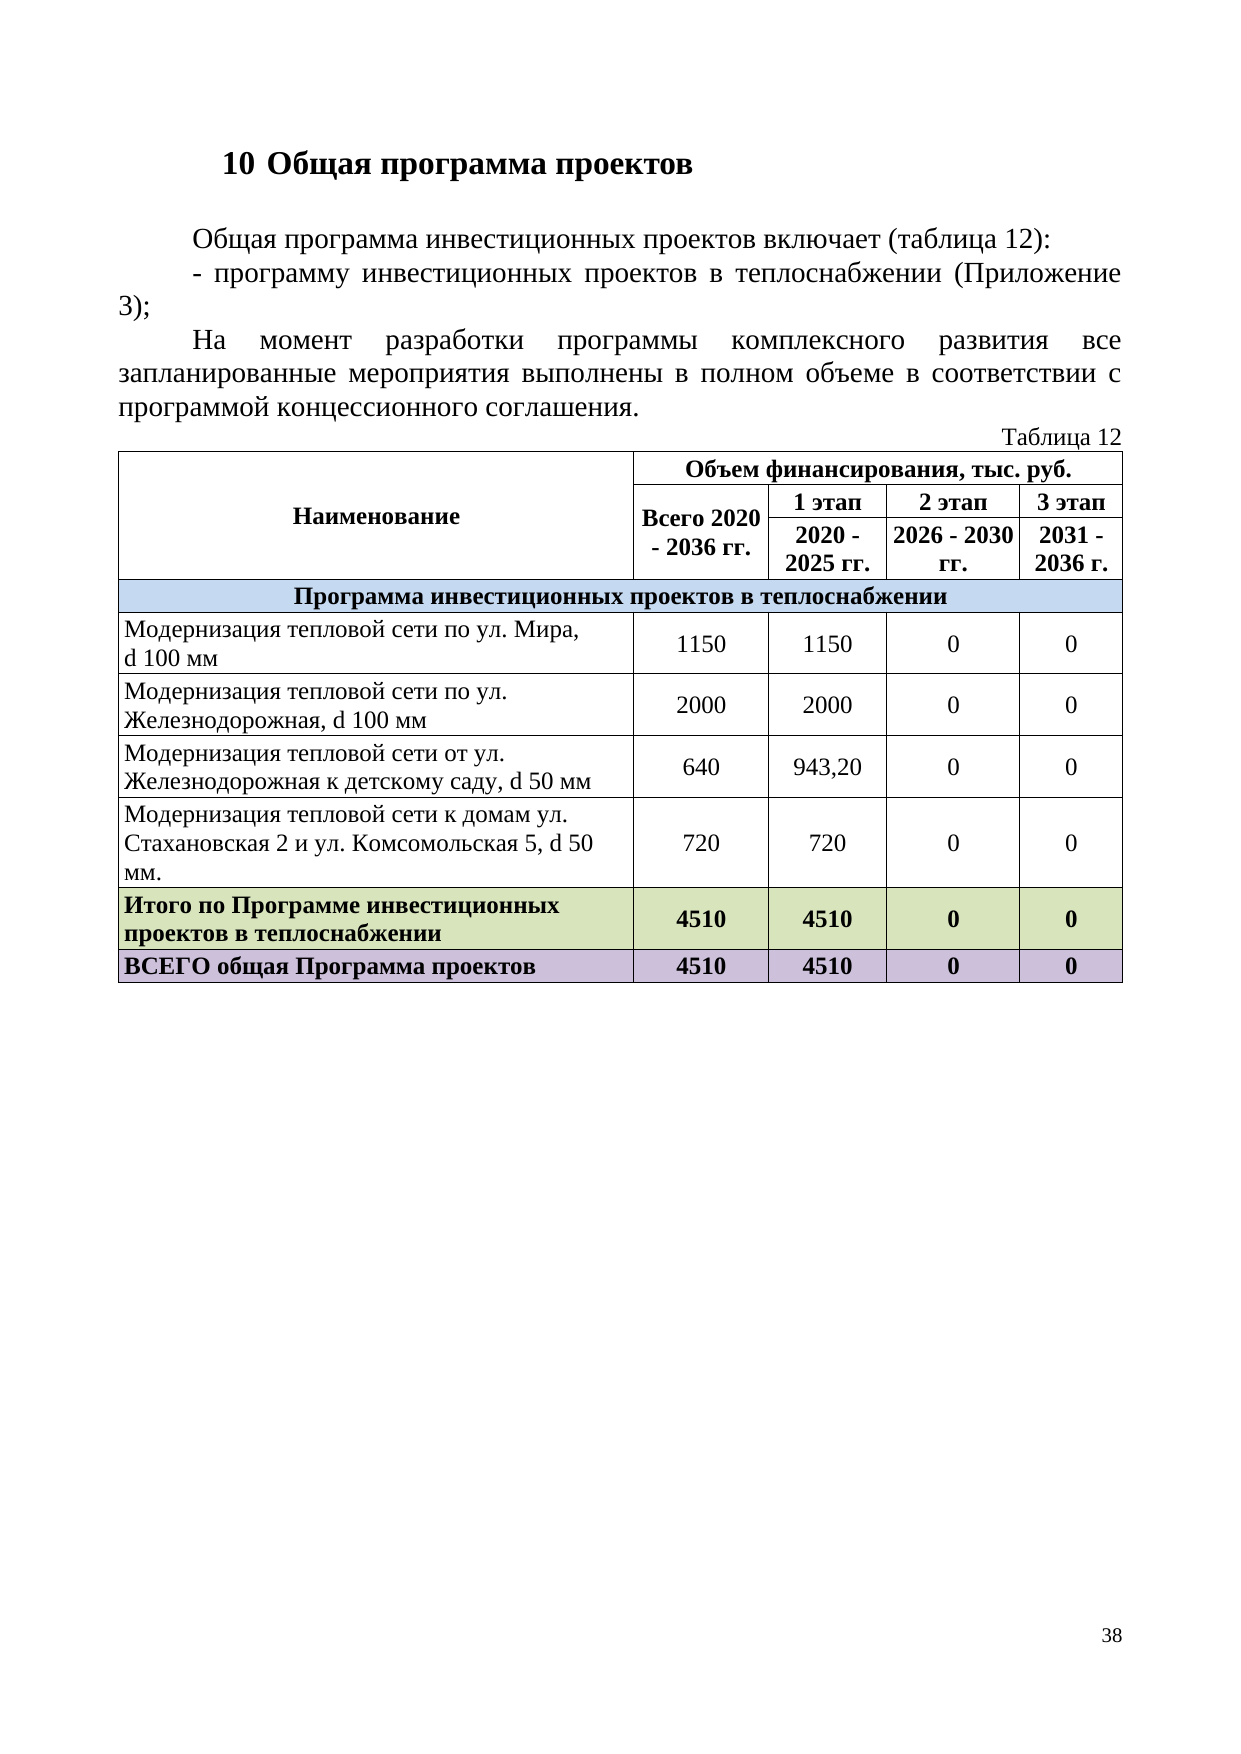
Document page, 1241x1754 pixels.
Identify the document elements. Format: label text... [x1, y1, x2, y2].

table_cell Модернизация тепловой сети по ул. Мира, d 100 мм [119, 613, 633, 673]
table_cell 2000 [769, 674, 886, 735]
table_cell 2020 - 2025 гг. [769, 518, 886, 579]
list Общая программа инвестиционных проектов включает (таблица 12): [118, 221, 1122, 255]
table_cell 0 [887, 950, 1019, 982]
table_cell 0 [1020, 950, 1122, 982]
table_cell 0 [1020, 736, 1122, 797]
table_cell Модернизация тепловой сети к домам ул. Стахановская 2 и ул. Комсомольская 5, d 50 мм. [119, 798, 633, 887]
list - программу инвестиционных проектов в теплоснабжении (Приложение 3); [118, 255, 1122, 322]
table_cell Программа инвестиционных проектов в теплоснабжении [119, 580, 1122, 612]
table_cell 2026 - 2030 гг. [887, 518, 1019, 579]
table_cell 720 [634, 798, 768, 887]
table_cell ВСЕГО общая Программа проектов [119, 950, 633, 982]
table_cell 0 [887, 888, 1019, 949]
table_cell 1150 [769, 613, 886, 673]
table_cell 4510 [769, 888, 886, 949]
list Таблица 12 [118, 422, 1122, 451]
table_cell 640 [634, 736, 768, 797]
table_cell Модернизация тепловой сети от ул. Железнодорожная к детскому саду, d 50 мм [119, 736, 633, 797]
table_cell Итого по Программе инвестиционных проектов в теплоснабжении [119, 888, 633, 949]
table_cell 4510 [769, 950, 886, 982]
table_cell 2 этап [887, 485, 1019, 517]
table_cell 1150 [634, 613, 768, 673]
table_cell 0 [1020, 613, 1122, 673]
table_header Наименование [119, 452, 633, 579]
subtitle Общая программа проектов [222, 143, 1122, 181]
table_cell 0 [887, 798, 1019, 887]
table_header Объем финансирования, тыс. руб. [634, 452, 1122, 484]
table_cell 3 этап [1020, 485, 1122, 517]
table_cell 943,20 [769, 736, 886, 797]
table_cell 4510 [634, 888, 768, 949]
table_cell 2000 [634, 674, 768, 735]
table_cell 0 [887, 613, 1019, 673]
table_cell 0 [887, 736, 1019, 797]
table_cell 0 [1020, 798, 1122, 887]
table_cell 720 [769, 798, 886, 887]
table_cell Всего 2020 - 2036 гг. [634, 485, 768, 579]
table_cell 4510 [634, 950, 768, 982]
table_cell 1 этап [769, 485, 886, 517]
list На момент разработки программы комплексного развития все запланированные мероприятия выполнены в полном объеме в соответствии с программой концессионного соглашения. [118, 322, 1122, 422]
table_cell Модернизация тепловой сети по ул. Железнодорожная, d 100 мм [119, 674, 633, 735]
table_cell 0 [1020, 888, 1122, 949]
table_cell 0 [1020, 674, 1122, 735]
table_cell 2031 -2036 г. [1020, 518, 1122, 579]
table_cell 0 [887, 674, 1019, 735]
